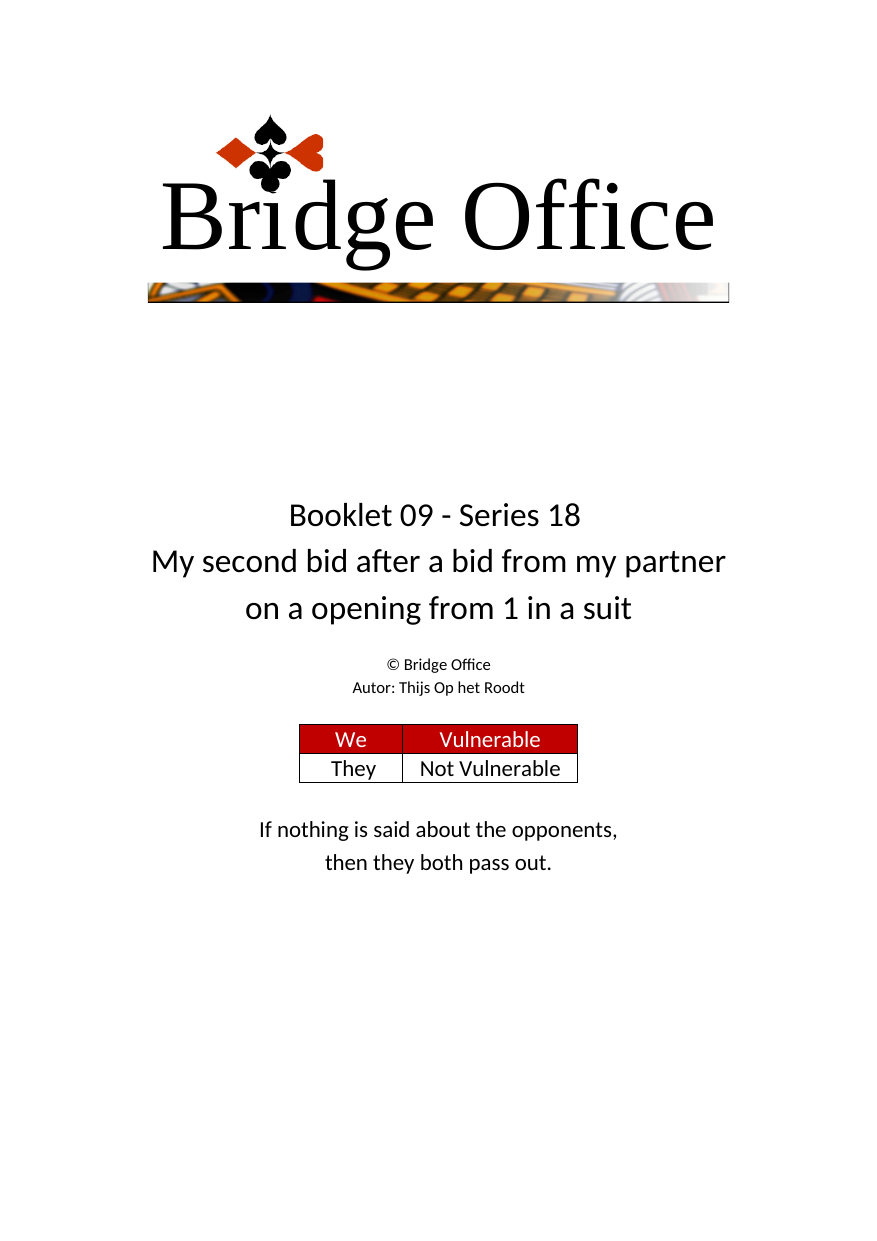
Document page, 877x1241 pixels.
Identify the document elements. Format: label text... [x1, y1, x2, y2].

table_cell Not Vulnerable [403, 754, 577, 782]
text Autor: Thijs Op het Roodt [148, 677, 729, 698]
table_cell They [300, 754, 402, 782]
table_header Vulnerable [403, 725, 577, 753]
table_header We [300, 725, 402, 753]
text If nothing is said about the opponents, [148, 816, 729, 843]
picture [147, 283, 730, 303]
text Booklet 09 - Series 18 My second bid after a bid from my partner on a opening from 1 in a suit © Bridge Office [148, 447, 729, 674]
text then they both pass out. [148, 848, 729, 876]
